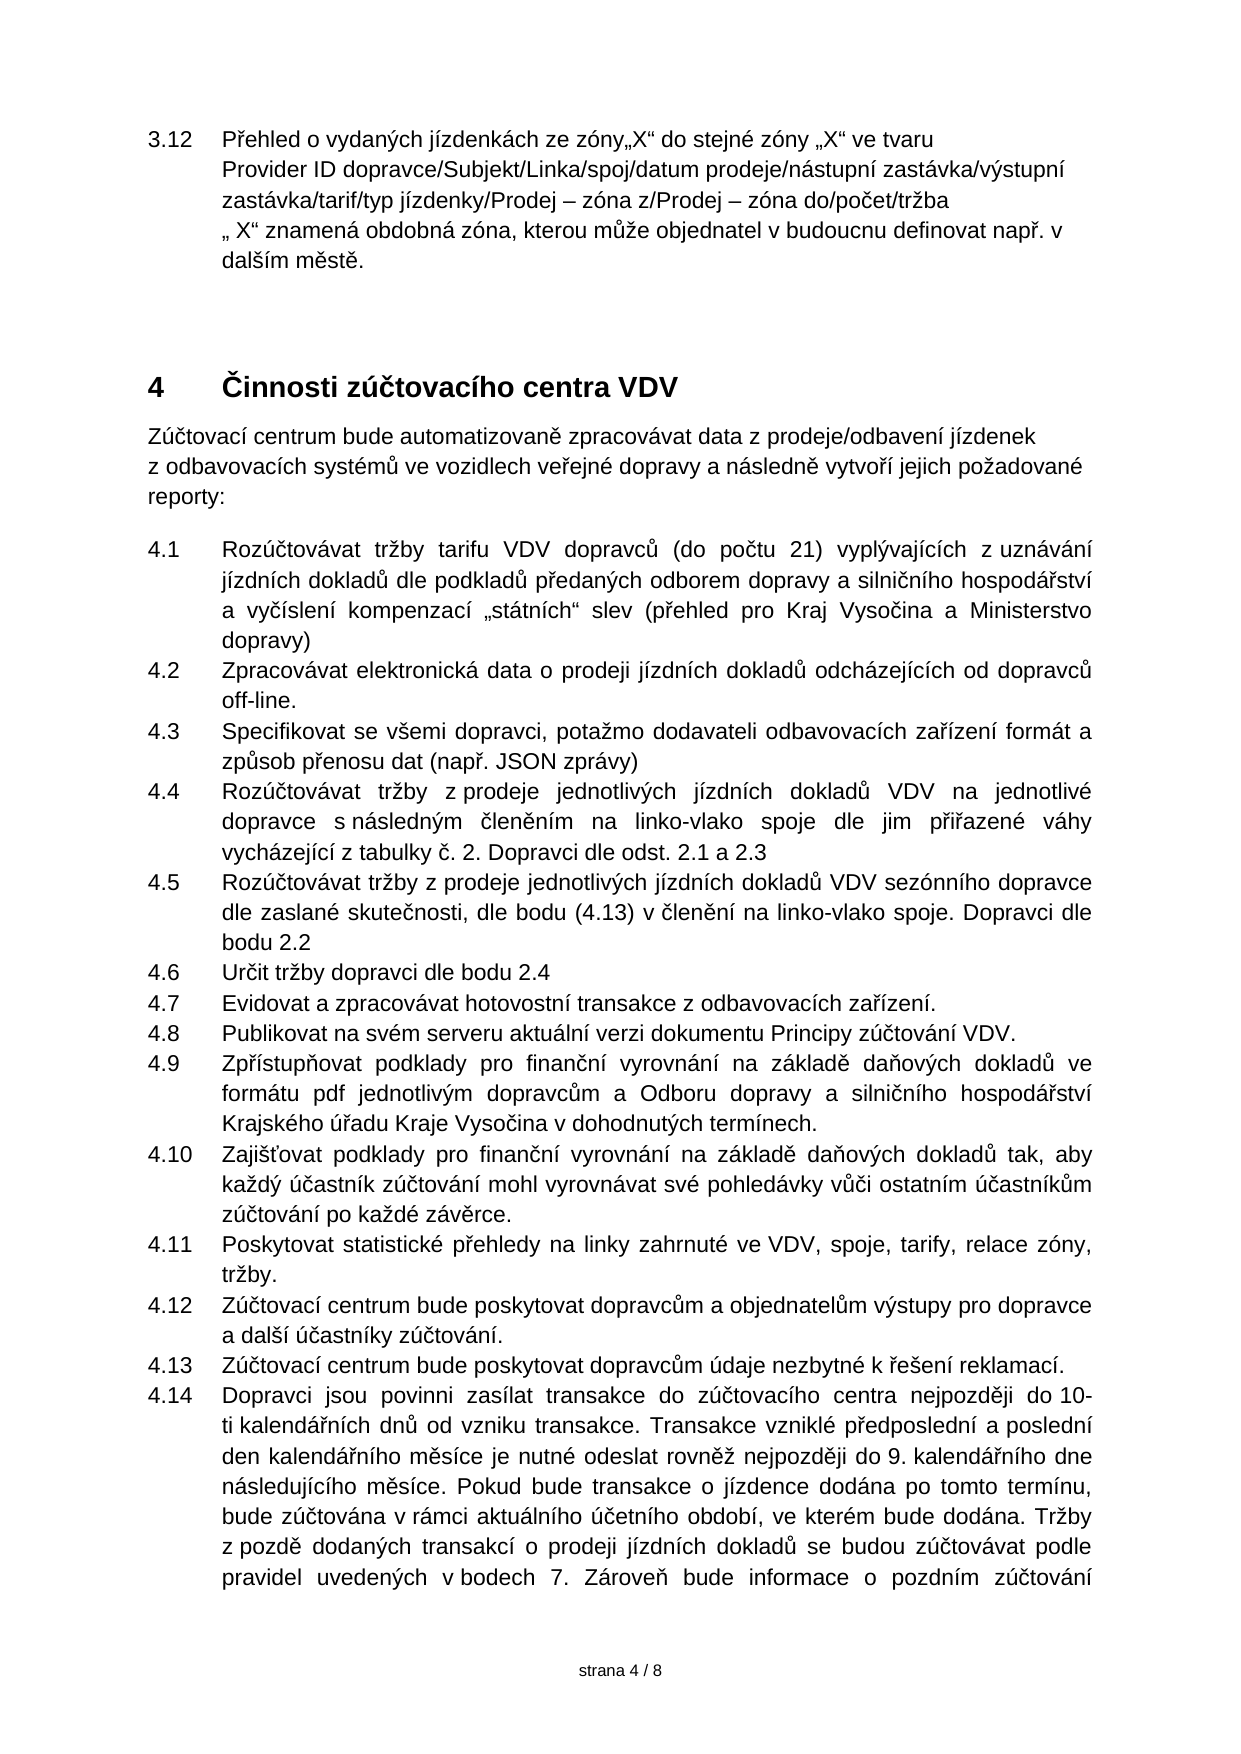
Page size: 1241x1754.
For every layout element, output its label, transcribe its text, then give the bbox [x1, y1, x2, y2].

list Rozúčtovávat tržby tarifu VDV dopravců (do počtu 21) vyplývajících z uznávání jízdních dokladů dle podkladů předaných odborem dopravy a silničního hospodářství a vyčíslení kompenzací „státních“ slev (přehled pro Kraj Vysočina a Ministerstvo dopravy) [148, 536, 1092, 653]
list Specifikovat se všemi dopravci, potažmo dodavateli odbavovacích zařízení formát a způsob přenosu dat (např. JSON zprávy) [148, 718, 1092, 774]
list Rozúčtovávat tržby z prodeje jednotlivých jízdních dokladů VDV sezónního dopravce dle zaslané skutečnosti, dle bodu (4.13) v členění na linko-vlako spoje. Dopravci dle bodu 2.2 [148, 869, 1092, 956]
list Evidovat a zpracovávat hotovostní transakce z odbavovacích zařízení. [148, 989, 1092, 1016]
list Rozúčtovávat tržby z prodeje jednotlivých jízdních dokladů VDV na jednotlivé dopravce s následným členěním na linko-vlako spoje dle jim přiřazené váhy vycházející z tabulky č. 2. Dopravci dle odst. 2.1 a 2.3 [148, 778, 1092, 865]
text Zúčtovací centrum bude automatizovaně zpracovávat data z prodeje/odbavení jízdenek z odbavovacích systémů ve vozidlech veřejné dopravy a následně vytvoří jejich požadované reporty: [148, 423, 1092, 510]
list Publikovat na svém serveru aktuální verzi dokumentu Principy zúčtování VDV. [148, 1020, 1092, 1046]
list Zajišťovat podklady pro finanční vyrovnání na základě daňových dokladů tak, aby každý účastník zúčtování mohl vyrovnávat své pohledávky vůči ostatním účastníkům zúčtování po každé závěrce. [148, 1141, 1092, 1227]
list Poskytovat statistické přehledy na linky zahrnuté ve VDV, spoje, tarify, relace zóny, tržby. [148, 1231, 1092, 1288]
text „ X“ znamená obdobná zóna, kterou může objednatel v budoucnu definovat např. v dalším městě. [222, 217, 1092, 306]
list Činnosti zúčtovacího centra VDV [148, 370, 1092, 404]
list Určit tržby dopravci dle bodu 2.4 [148, 959, 1092, 986]
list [148, 1382, 1092, 1590]
list Zúčtovací centrum bude poskytovat dopravcům údaje nezbytné k řešení reklamací. [148, 1352, 1092, 1378]
list Přehled o vydaných jízdenkách ze zóny„X“ do stejné zóny „X“ ve tvaru [148, 126, 1092, 152]
list Zpřístupňovat podklady pro finanční vyrovnání na základě daňových dokladů ve formátu pdf jednotlivým dopravcům a Odboru dopravy a silničního hospodářství Krajského úřadu Kraje Vysočina v dohodnutých termínech. [148, 1050, 1092, 1137]
list Zúčtovací centrum bude poskytovat dopravcům a objednatelům výstupy pro dopravce a další účastníky zúčtování. [148, 1292, 1092, 1348]
list Zpracovávat elektronická data o prodeji jízdních dokladů odcházejících od dopravců off-line. [148, 657, 1092, 714]
